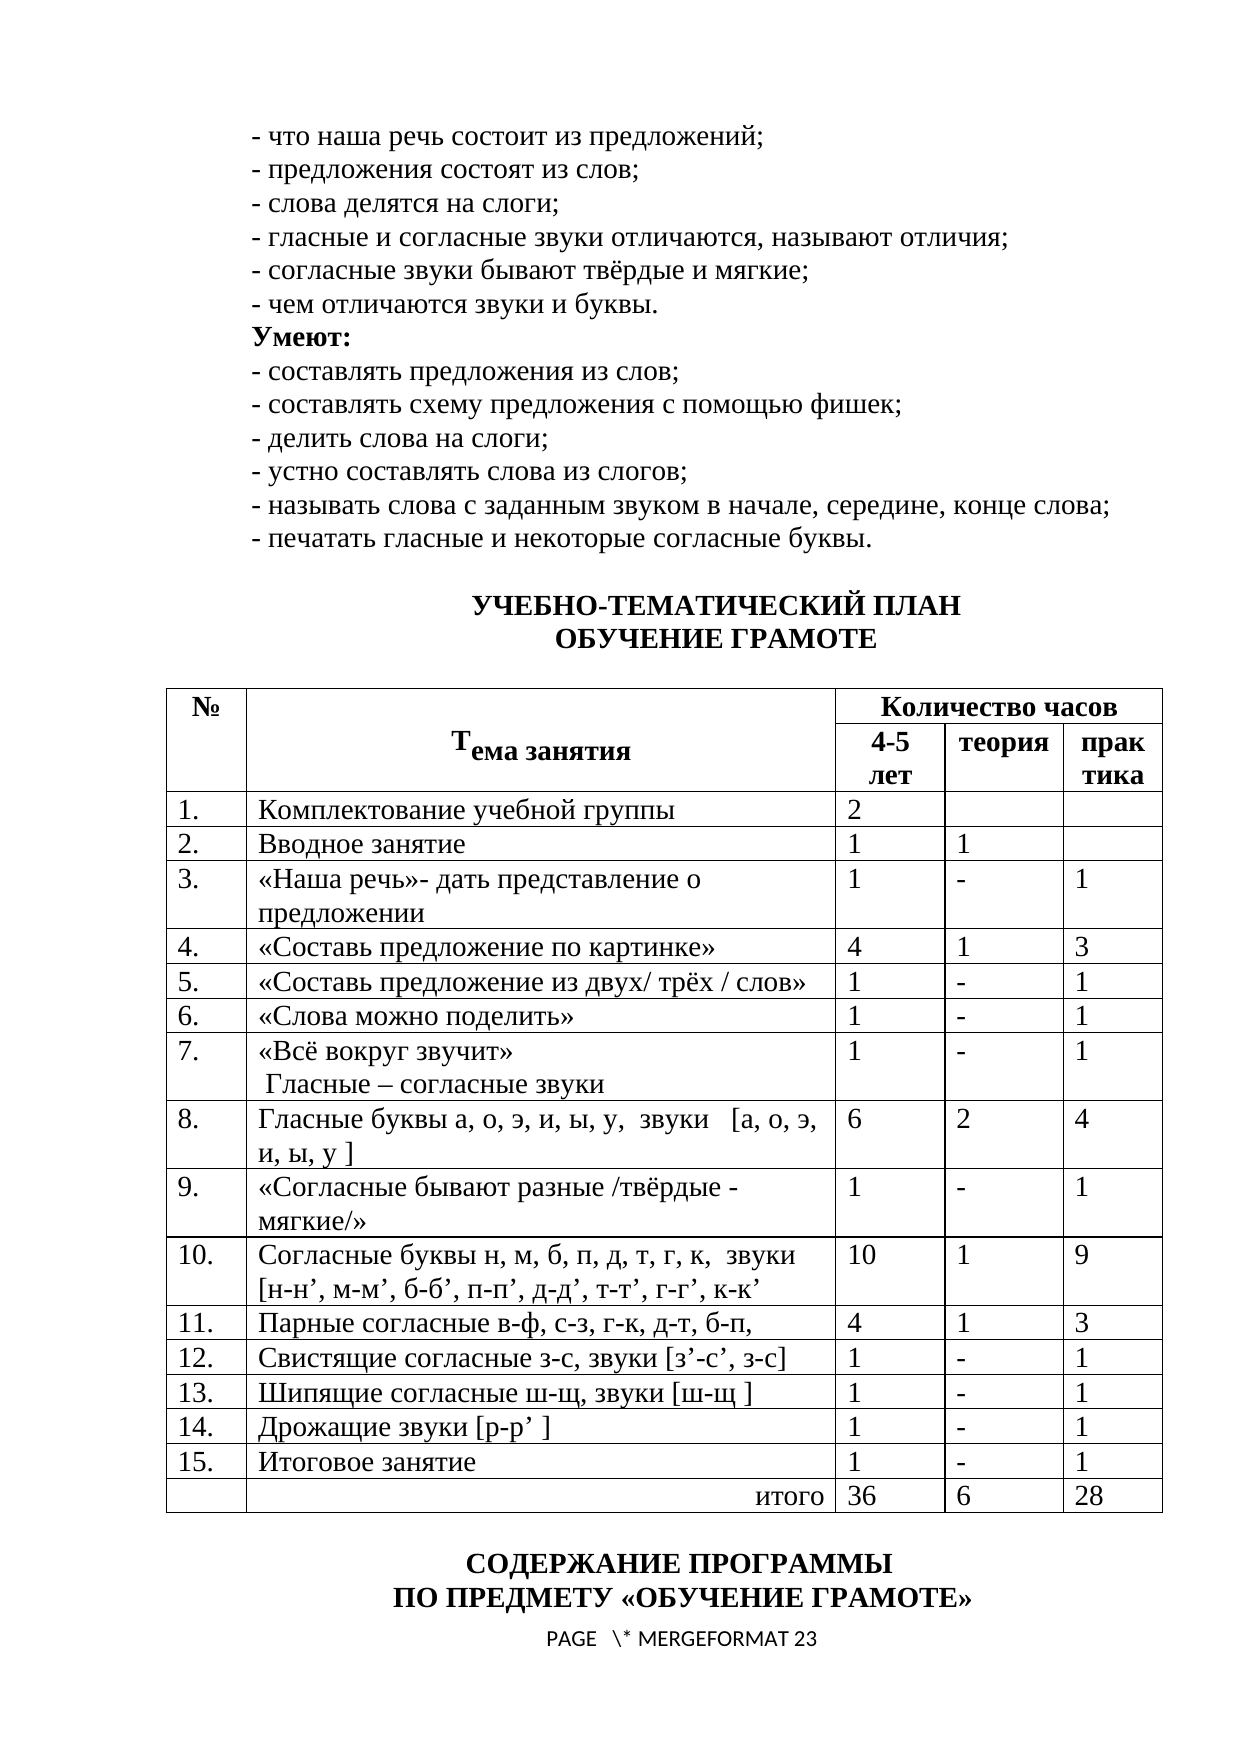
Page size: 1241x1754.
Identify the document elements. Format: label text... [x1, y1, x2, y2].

table_cell 4-5 лет [836, 724, 944, 791]
text Умеют: [177, 319, 1181, 353]
table_cell 9 [1064, 1238, 1162, 1304]
table_cell Согласные буквы н, м, б, п, д, т, г, к, звуки [н-н’, м-м’, б-б’, п-п’, д-д’, т-т’, г-г’, к-к’ [247, 1238, 835, 1304]
table_header № [167, 689, 246, 791]
text СОДЕРЖАНИЕ ПРОГРАММЫ [177, 1547, 1181, 1580]
text - слова делятся на слоги; [177, 185, 1181, 219]
table_cell 3 [1064, 929, 1162, 963]
table_cell - [946, 861, 1063, 928]
table_cell 3. [167, 861, 246, 928]
text - что наша речь состоит из предложений; [177, 118, 1181, 152]
table_cell 1 [1064, 999, 1162, 1032]
list - составлять предложения из слов; [177, 353, 1181, 386]
table_cell Итоговое занятие [247, 1444, 835, 1477]
text - гласные и согласные звуки отличаются, называют отличия; [177, 219, 1181, 252]
table_cell 10 [836, 1238, 944, 1304]
table_cell - [946, 1340, 1063, 1374]
table_cell 2 [836, 792, 944, 826]
table_cell [1064, 792, 1162, 826]
table_cell [167, 1479, 246, 1512]
table_cell 1 [946, 929, 1063, 963]
table_cell 1 [836, 1340, 944, 1374]
table_cell «Составь предложение из двух/ трёх / слов» [247, 964, 835, 997]
text ПО ПРЕДМЕТУ «ОБУЧЕНИЕ ГРАМОТЕ» [177, 1580, 1181, 1614]
table_cell Шипящие согласные ш-щ, звуки [ш-щ ] [247, 1375, 835, 1408]
list - называть слова с заданным звуком в начале, середине, конце слова; [177, 487, 1181, 521]
table_cell 1 [946, 1238, 1063, 1304]
table_cell 1 [946, 1306, 1063, 1339]
table_cell 9. [167, 1169, 246, 1236]
table_cell Гласные буквы а, о, э, и, ы, у, звуки [а, о, э, и, ы, у ] [247, 1101, 835, 1168]
table_cell [946, 792, 1063, 826]
table_cell Парные согласные в-ф, с-з, г-к, д-т, б-п, [247, 1306, 835, 1339]
table_cell - [946, 1033, 1063, 1100]
table_cell 1 [1064, 1033, 1162, 1100]
text УЧЕБНО-ТЕМАТИЧЕСКИЙ ПЛАН [177, 588, 1181, 621]
table_cell 7. [167, 1033, 246, 1100]
table_cell 2 [946, 1101, 1063, 1168]
text - предложения состоят из слов; [177, 152, 1181, 185]
table_cell 36 [836, 1479, 944, 1512]
table_cell Дрожащие звуки [р-р’ ] [247, 1409, 835, 1443]
table_cell 1 [1064, 1409, 1162, 1443]
table_cell 11. [167, 1306, 246, 1339]
table_cell теория [946, 724, 1063, 791]
table_cell 1 [1064, 861, 1162, 928]
table_cell 1. [167, 792, 246, 826]
table_header Количество часов [836, 689, 1162, 723]
table_cell Вводное занятие [247, 827, 835, 860]
table_cell 15. [167, 1444, 246, 1477]
table_cell 6 [946, 1479, 1063, 1512]
table_cell 10. [167, 1238, 246, 1304]
table_cell - [946, 1409, 1063, 1443]
table_cell 1 [1064, 1340, 1162, 1374]
table_cell - [946, 1375, 1063, 1408]
table_cell 1 [1064, 1444, 1162, 1477]
text - согласные звуки бывают твёрдые и мягкие; [177, 252, 1181, 286]
table_cell 4 [836, 1306, 944, 1339]
table_cell итого [247, 1479, 835, 1512]
table_cell «Слова можно поделить» [247, 999, 835, 1032]
table_cell 2. [167, 827, 246, 860]
table_cell «Всё вокруг звучит» Гласные – согласные звуки [247, 1033, 835, 1100]
table_header Тема занятия [247, 689, 835, 791]
list - делить слова на слоги; [177, 420, 1181, 453]
table_cell 1 [836, 1169, 944, 1236]
table_cell практика [1064, 724, 1162, 791]
list - печатать гласные и некоторые согласные буквы. [177, 521, 1181, 554]
table_cell Свистящие согласные з-с, звуки [з’-с’, з-с] [247, 1340, 835, 1374]
table_cell 6 [836, 1101, 944, 1168]
table_cell 1 [1064, 964, 1162, 997]
table_cell [1064, 827, 1162, 860]
table_cell 28 [1064, 1479, 1162, 1512]
list - устно составлять слова из слогов; [177, 453, 1181, 487]
table_cell 1 [946, 827, 1063, 860]
table_cell «Составь предложение по картинке» [247, 929, 835, 963]
table_cell 1 [836, 1375, 944, 1408]
table_cell - [946, 1169, 1063, 1236]
table_cell 4. [167, 929, 246, 963]
table_cell 4 [836, 929, 944, 963]
table_cell - [946, 1444, 1063, 1477]
table_cell 1 [836, 1409, 944, 1443]
table_cell - [946, 964, 1063, 997]
table_cell - [946, 999, 1063, 1032]
table_cell 1 [836, 1444, 944, 1477]
table_cell «Согласные бывают разные /твёрдые - мягкие/» [247, 1169, 835, 1236]
text ОБУЧЕНИЕ ГРАМОТЕ [177, 621, 1181, 655]
table_cell 12. [167, 1340, 246, 1374]
table_cell 5. [167, 964, 246, 997]
table_cell Комплектование учебной группы [247, 792, 835, 826]
table_cell 14. [167, 1409, 246, 1443]
table_cell 1 [836, 1033, 944, 1100]
table_cell 3 [1064, 1306, 1162, 1339]
table_cell 1 [836, 827, 944, 860]
table_cell 6. [167, 999, 246, 1032]
table_cell 1 [836, 861, 944, 928]
list - составлять схему предложения с помощью фишек; [177, 386, 1181, 420]
table_cell 1 [1064, 1169, 1162, 1236]
table_cell 8. [167, 1101, 246, 1168]
table_cell 1 [836, 964, 944, 997]
text - чем отличаются звуки и буквы. [177, 286, 1181, 319]
table_cell 1 [836, 999, 944, 1032]
table_cell 4 [1064, 1101, 1162, 1168]
table_cell 1 [1064, 1375, 1162, 1408]
table_cell «Наша речь»- дать представление о предложении [247, 861, 835, 928]
table_cell 13. [167, 1375, 246, 1408]
